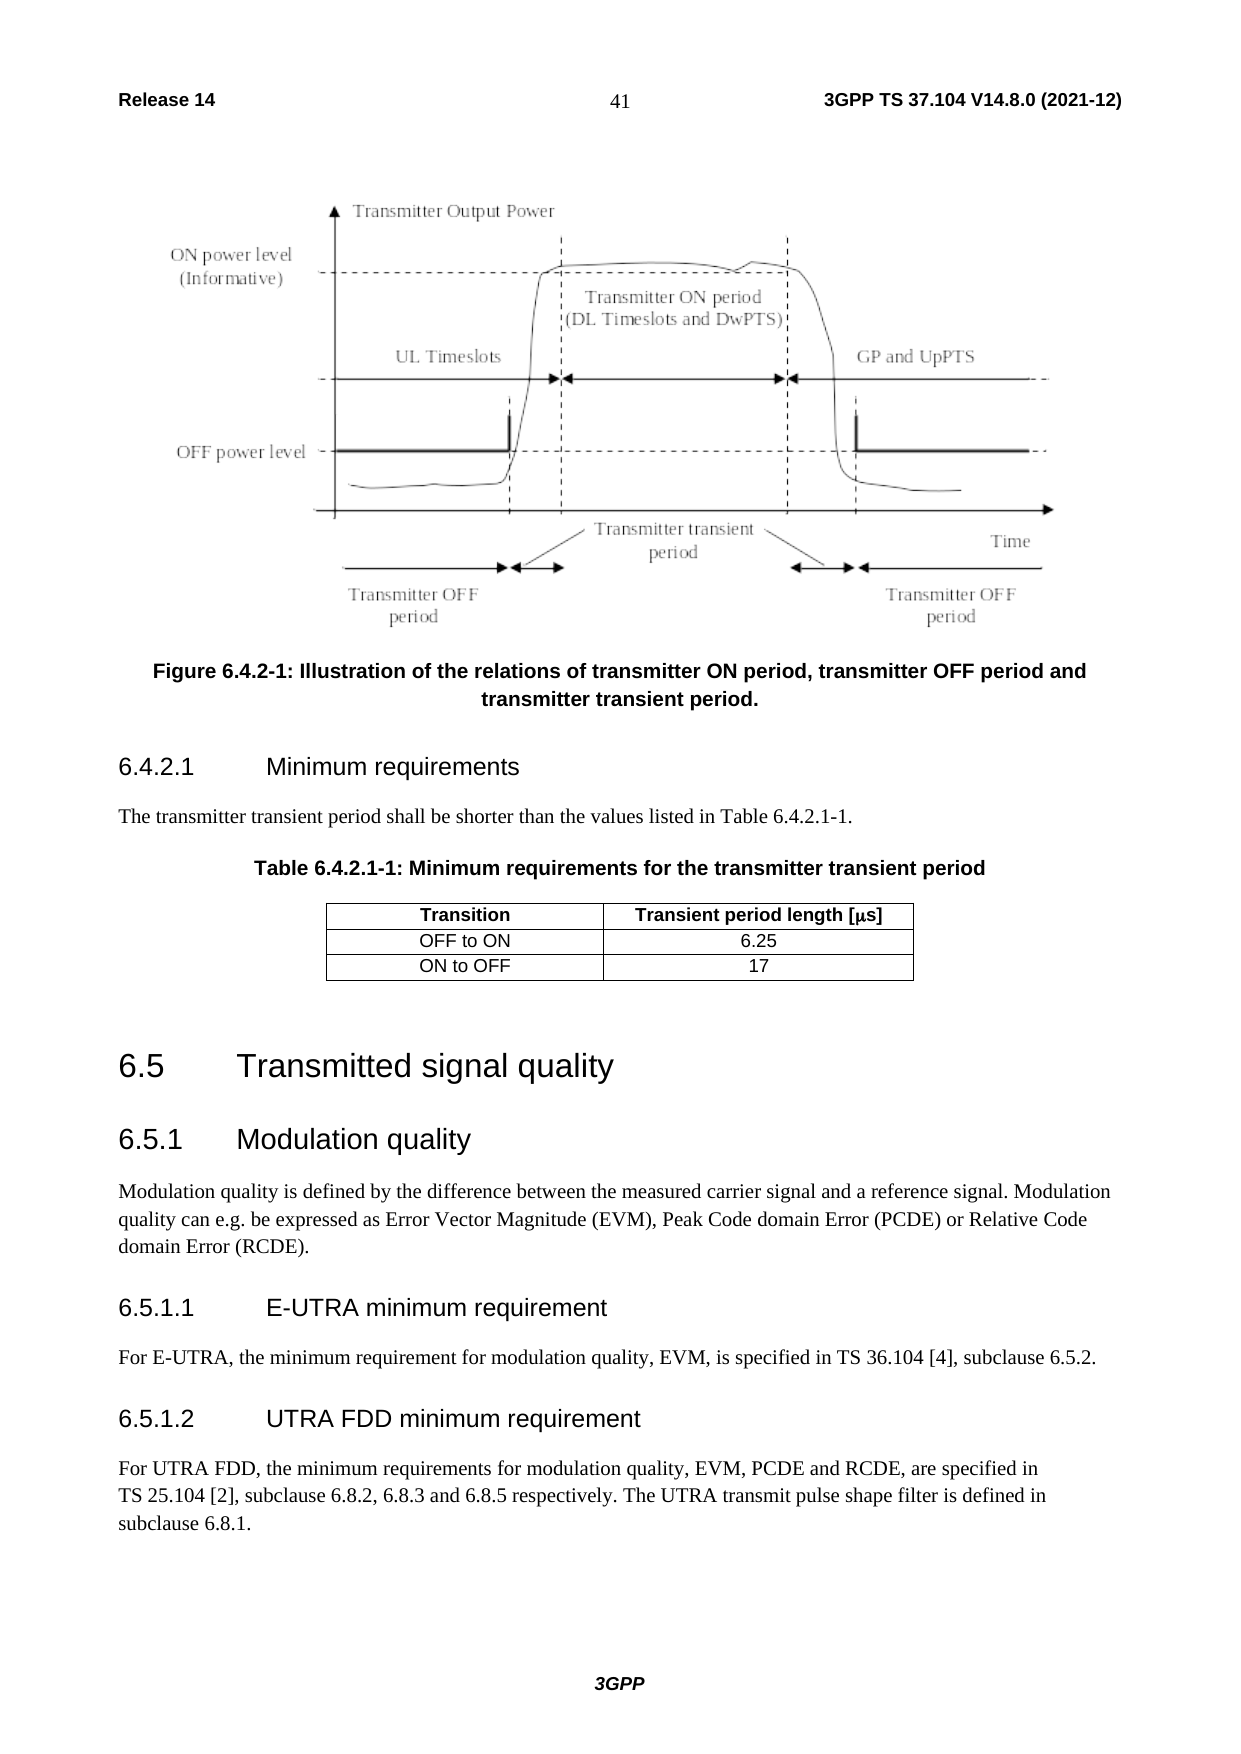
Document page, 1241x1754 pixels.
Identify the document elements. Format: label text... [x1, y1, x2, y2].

table_cell ON to OFF [327, 955, 603, 980]
table_header Transient period length [s] [604, 904, 913, 928]
text For E-UTRA, the minimum requirement for modulation quality, EVM, is specified in TS 36.104 [4], subclause 6.5.2. [118, 1345, 1122, 1369]
subtitle 6.5.1 Modulation quality [118, 1122, 1122, 1155]
text For UTRA FDD, the minimum requirements for modulation quality, EVM, PCDE and RCDE, are specified in TS 25.104 [2], subclause 6.8.2, 6.8.3 and 6.8.5 respectively. The UTRA transmit pulse shape filter is defined in subclause 6.8.1. [118, 1455, 1122, 1535]
subtitle 6.5.1.1 E-UTRA minimum requirement [118, 1293, 1122, 1322]
table_header Transition [327, 904, 603, 928]
text The transmitter transient period shall be shorter than the values listed in Table 6.4.2.1-1. [118, 804, 1122, 828]
table_cell OFF to ON [327, 930, 603, 954]
subtitle 6.4.2.1 Minimum requirements [118, 752, 1122, 781]
table_cell 17 [604, 955, 913, 980]
subtitle 6.5 Transmitted signal quality [118, 1046, 1122, 1085]
subtitle 6.5.1.2 UTRA FDD minimum requirement [118, 1404, 1122, 1432]
table_cell 6.25 [604, 930, 913, 954]
text Table 6.4.2.1-1: Minimum requirements for the transmitter transient period [118, 856, 1122, 880]
text Modulation quality is defined by the difference between the measured carrier signal and a reference signal. Modulation quality can e.g. be expressed as Error Vector Magnitude (EVM), Peak Code domain Error (PCDE) or Relative Code domain Error (RCDE). [118, 1179, 1122, 1258]
text Figure 6.4.2-1: Illustration of the relations of transmitter ON period, transmitter OFF period and transmitter transient period. [118, 659, 1122, 711]
